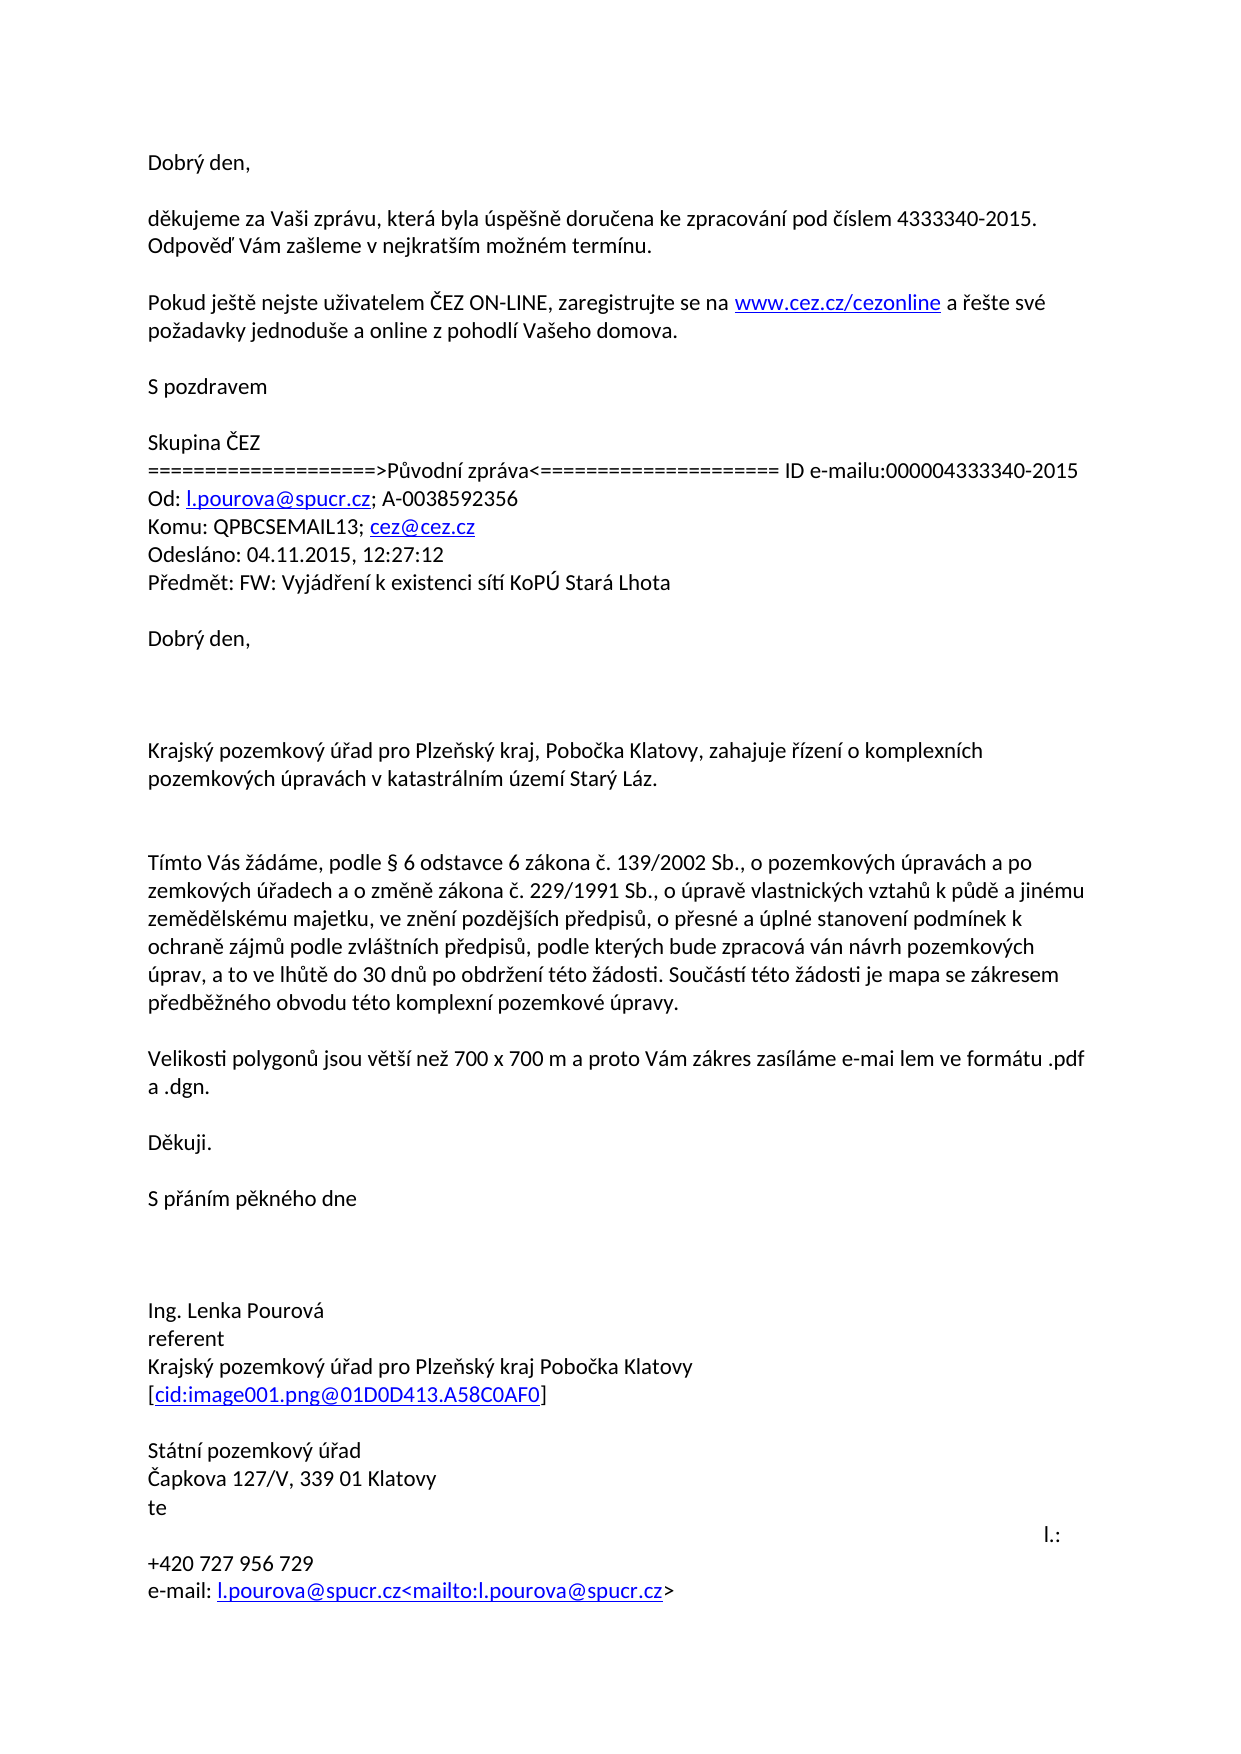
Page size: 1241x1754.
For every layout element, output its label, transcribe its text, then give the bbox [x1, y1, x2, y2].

text Pokud ještě nejste uživatelem ČEZ ON-LINE, zaregistrujte se na www.cez.cz/cezonline a řešte své požadavky jednoduše a online z pohodlí Vašeho domova. [148, 288, 1093, 344]
text Dobrý den, [148, 624, 1093, 652]
text Krajský pozemkový úřad pro Plzeňský kraj Pobočka Klatovy [cid:image001.png@01D0D413.A58C0AF0] [148, 1352, 1093, 1408]
text Státní pozemkový úřad [148, 1437, 1093, 1464]
text děkujeme za Vaši zprávu, která byla úspěšně doručena ke zpracování pod číslem 4333340-2015. Odpověď Vám zašleme v nejkratším možném termínu. [148, 204, 1093, 260]
text Ing. Lenka Pourová [148, 1296, 1093, 1324]
text ====================>Původní zpráva<===================== ID e-mailu:000004333340-2015 [148, 456, 1093, 484]
text S přáním pěkného dne [148, 1184, 1093, 1212]
text Komu: QPBCSEMAIL13; cez@cez.cz [148, 512, 1093, 540]
text Krajský pozemkový úřad pro Plzeňský kraj, Pobočka Klatovy, zahajuje řízení o komplexních pozemkových úpravách v katastrálním území Starý Láz. [148, 736, 1093, 792]
text Čapkova 127/V, 339 01 Klatovy [148, 1464, 1093, 1493]
text Tímto Vás žádáme, podle § 6 odstavce 6 zákona č. 139/2002 Sb., o pozemkových úpravách a po zemkových úřadech a o změně zákona č. 229/1991 Sb., o úpravě vlastnických vztahů k půdě a jinému zemědělskému majetku, ve znění pozdějších předpisů, o přesné a úplné stanovení podmínek k ochraně zájmů podle zvláštních předpisů, podle kterých bude zpracová ván návrh pozemkových úprav, a to ve lhůtě do 30 dnů po obdržení této žádosti. Součástí této žádosti je mapa se zákresem předběžného obvodu této komplexní pozemkové úpravy. [148, 848, 1093, 1016]
text te [148, 1493, 1093, 1521]
text Předmět: FW: Vyjádření k existenci sítí KoPÚ Stará Lhota [148, 568, 1093, 596]
text Skupina ČEZ [148, 428, 1093, 456]
text S pozdravem [148, 372, 1093, 400]
text e-mail: l.pourova@spucr.cz<mailto:l.pourova@spucr.cz> [148, 1577, 1093, 1605]
text Dobrý den, [148, 148, 1093, 176]
text Velikosti polygonů jsou větší než 700 x 700 m a proto Vám zákres zasíláme e-mai lem ve formátu .pdf a .dgn. [148, 1044, 1093, 1100]
text l.: +420 727 956 729 [148, 1521, 1093, 1577]
text Děkuji. [148, 1128, 1093, 1156]
text referent [148, 1324, 1093, 1352]
text Odesláno: 04.11.2015, 12:27:12 [148, 540, 1093, 568]
text Od: l.pourova@spucr.cz; A-0038592356 [148, 484, 1093, 512]
